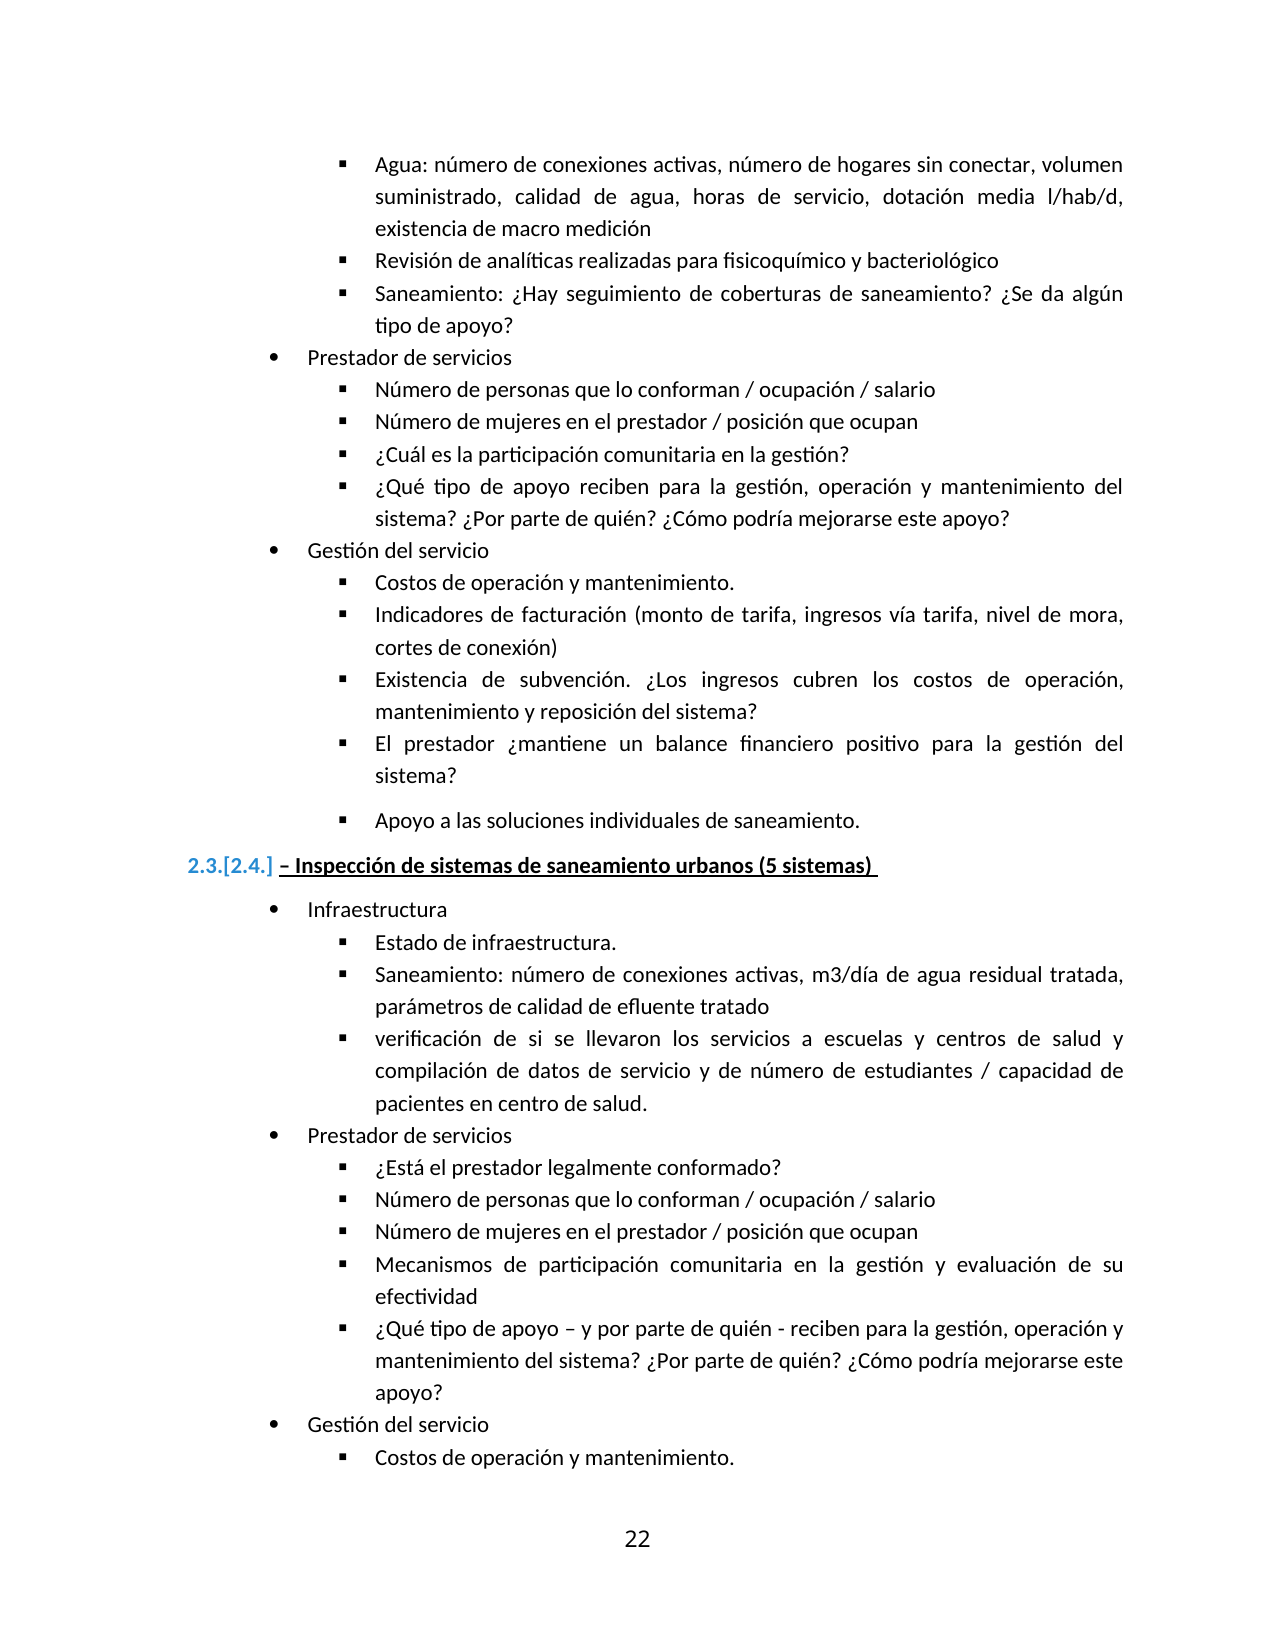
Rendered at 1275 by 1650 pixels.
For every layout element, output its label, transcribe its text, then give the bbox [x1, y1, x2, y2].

list Agua: número de conexiones activas, número de hogares sin conectar, volumen suministrado, calidad de agua, horas de servicio, dotación media l/hab/d, existencia de macro medición [337, 150, 1125, 242]
list Apoyo a las soluciones individuales de saneamiento. [337, 806, 1125, 834]
list verificación de si se llevaron los servicios a escuelas y centros de salud y compilación de datos de servicio y de número de estudiantes / capacidad de pacientes en centro de salud. [337, 1024, 1125, 1117]
list Revisión de analíticas realizadas para fisicoquímico y bacteriológico [337, 247, 1125, 274]
list Gestión del servicio [270, 1411, 1125, 1439]
list – Inspección de sistemas de saneamiento urbanos (5 sistemas) [187, 851, 1125, 879]
list Número de mujeres en el prestador / posición que ocupan [337, 407, 1125, 436]
list Mecanismos de participación comunitaria en la gestión y evaluación de su efectividad [337, 1250, 1125, 1310]
list Gestión del servicio [270, 536, 1125, 564]
list Estado de infraestructura. [337, 928, 1125, 956]
list ¿Qué tipo de apoyo reciben para la gestión, operación y mantenimiento del sistema? ¿Por parte de quién? ¿Cómo podría mejorarse este apoyo? [337, 472, 1125, 532]
list Infraestructura [270, 896, 1125, 924]
list Prestador de servicios [270, 343, 1125, 371]
list El prestador ¿mantiene un balance financiero positivo para la gestión del sistema? [337, 729, 1125, 789]
list Existencia de subvención. ¿Los ingresos cubren los costos de operación, mantenimiento y reposición del sistema? [337, 665, 1125, 725]
list ¿Cuál es la participación comunitaria en la gestión? [337, 440, 1125, 468]
list Número de personas que lo conforman / ocupación / salario [337, 1185, 1125, 1213]
list Número de mujeres en el prestador / posición que ocupan [337, 1217, 1125, 1246]
list Prestador de servicios [270, 1121, 1125, 1149]
list ¿Está el prestador legalmente conformado? [337, 1153, 1125, 1181]
list Saneamiento: ¿Hay seguimiento de coberturas de saneamiento? ¿Se da algún tipo de apoyo? [337, 279, 1125, 339]
list ¿Qué tipo de apoyo – y por parte de quién - reciben para la gestión, operación y mantenimiento del sistema? ¿Por parte de quién? ¿Cómo podría mejorarse este apoyo? [337, 1314, 1125, 1406]
list Costos de operación y mantenimiento. [337, 1443, 1125, 1471]
list Indicadores de facturación (monto de tarifa, ingresos vía tarifa, nivel de mora, cortes de conexión) [337, 601, 1125, 661]
list Número de personas que lo conforman / ocupación / salario [337, 375, 1125, 403]
list Saneamiento: número de conexiones activas, m3/día de agua residual tratada, parámetros de calidad de efluente tratado [337, 960, 1125, 1020]
list Costos de operación y mantenimiento. [337, 568, 1125, 596]
